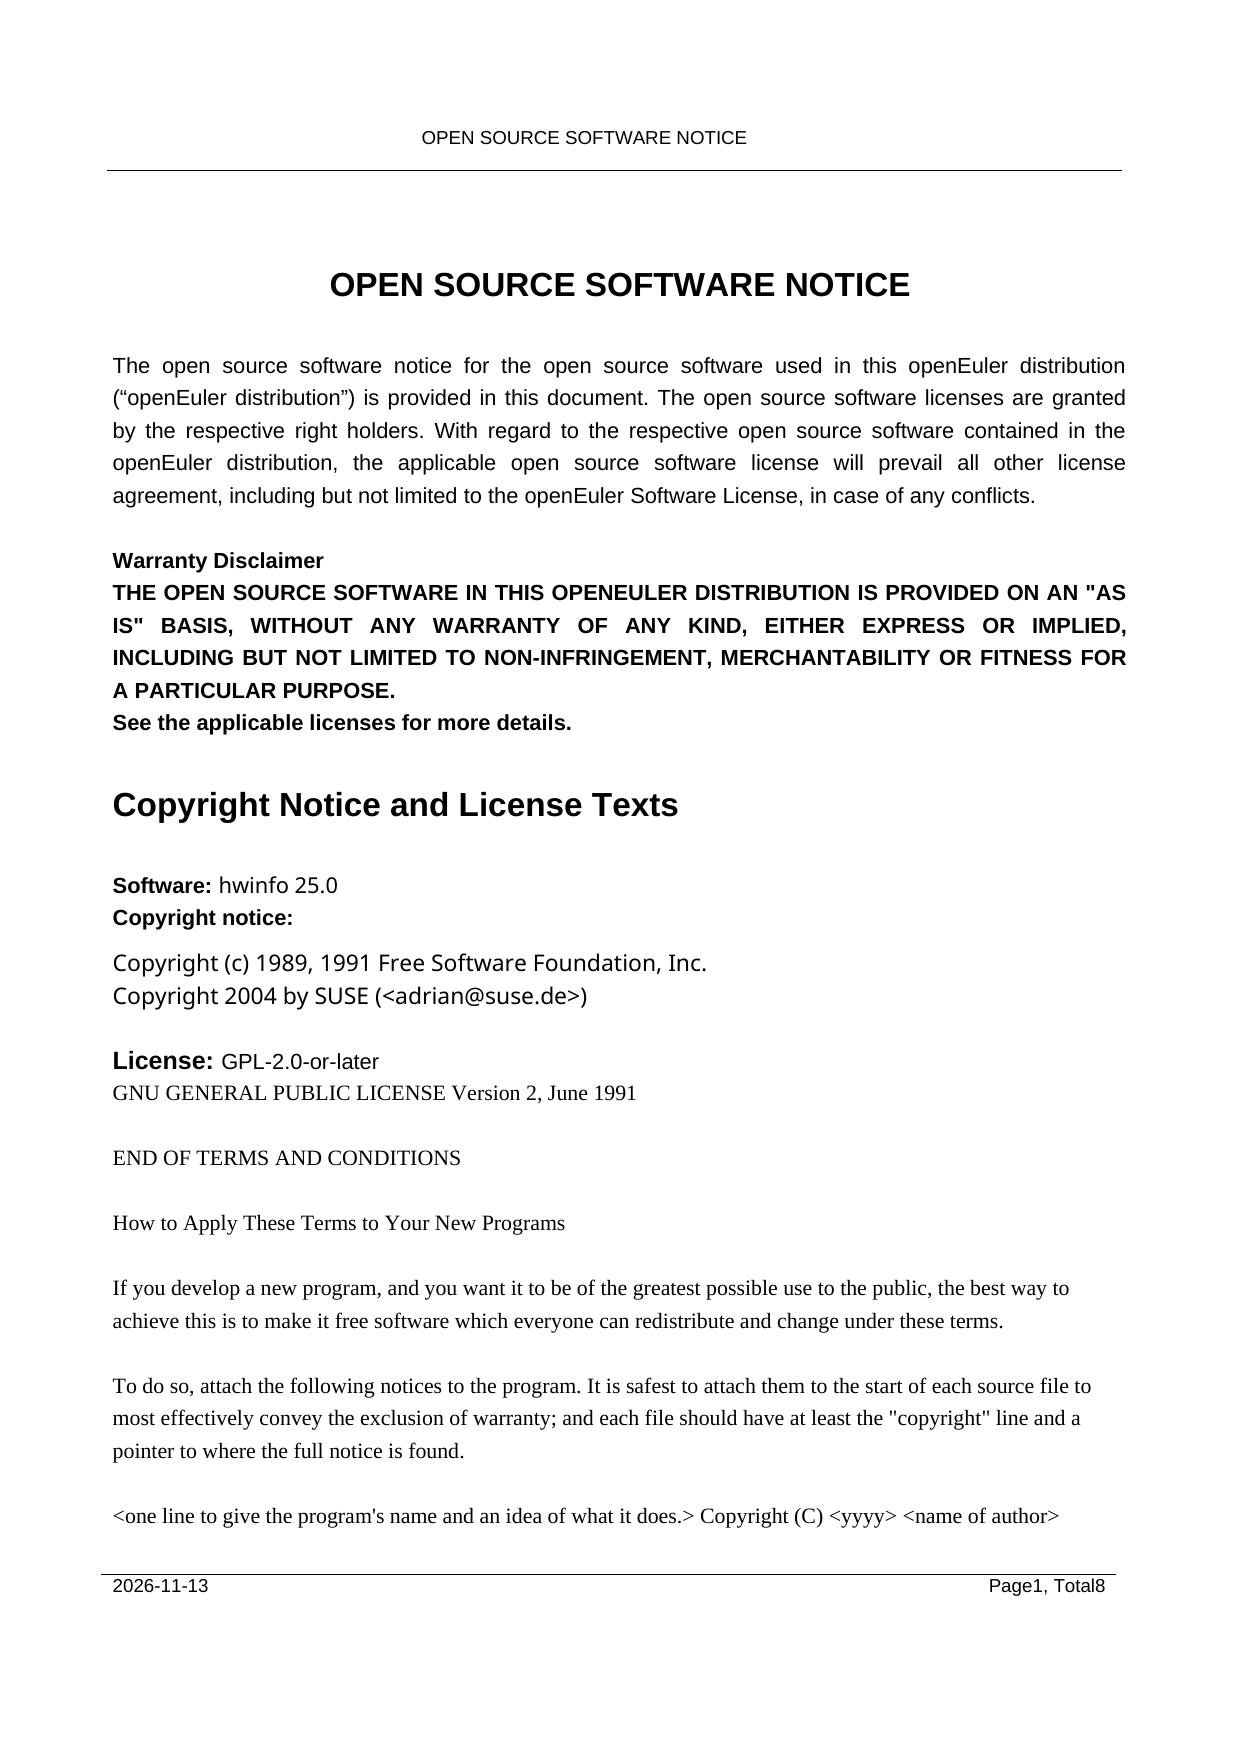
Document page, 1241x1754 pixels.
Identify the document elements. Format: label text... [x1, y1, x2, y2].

text THE OPEN SOURCE SOFTWARE IN THIS OPENEULER DISTRIBUTION IS PROVIDED ON AN "AS IS" BASIS, WITHOUT ANY WARRANTY OF ANY KIND, EITHER EXPRESS OR IMPLIED, INCLUDING BUT NOT LIMITED TO NON-INFRINGEMENT, MERCHANTABILITY OR FITNESS FOR A PARTICULAR PURPOSE. See the applicable licenses for more details. [112, 576, 1128, 739]
text Copyright notice: [112, 901, 1128, 934]
text License: GPL-2.0-or-later [112, 1044, 1128, 1077]
text Warranty Disclaimer [112, 544, 1128, 576]
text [112, 1077, 1128, 1532]
text Copyright (c) 1989, 1991 Free Software Foundation, Inc. Copyright 2004 by SUSE (<adrian@suse.de>) [112, 947, 1128, 1044]
text Copyright Notice and License Texts [112, 771, 1128, 836]
text OPEN SOURCE SOFTWARE NOTICE [112, 251, 1128, 316]
title Software: hwinfo 25.0 [112, 869, 1128, 901]
text The open source software notice for the open source software used in this openEuler distribution (“openEuler distribution”) is provided in this document. The open source software licenses are granted by the respective right holders. With regard to the respective open source software contained in the openEuler distribution, the applicable open source software license will prevail all other license agreement, including but not limited to the openEuler Software License, in case of any conflicts. [112, 349, 1128, 511]
